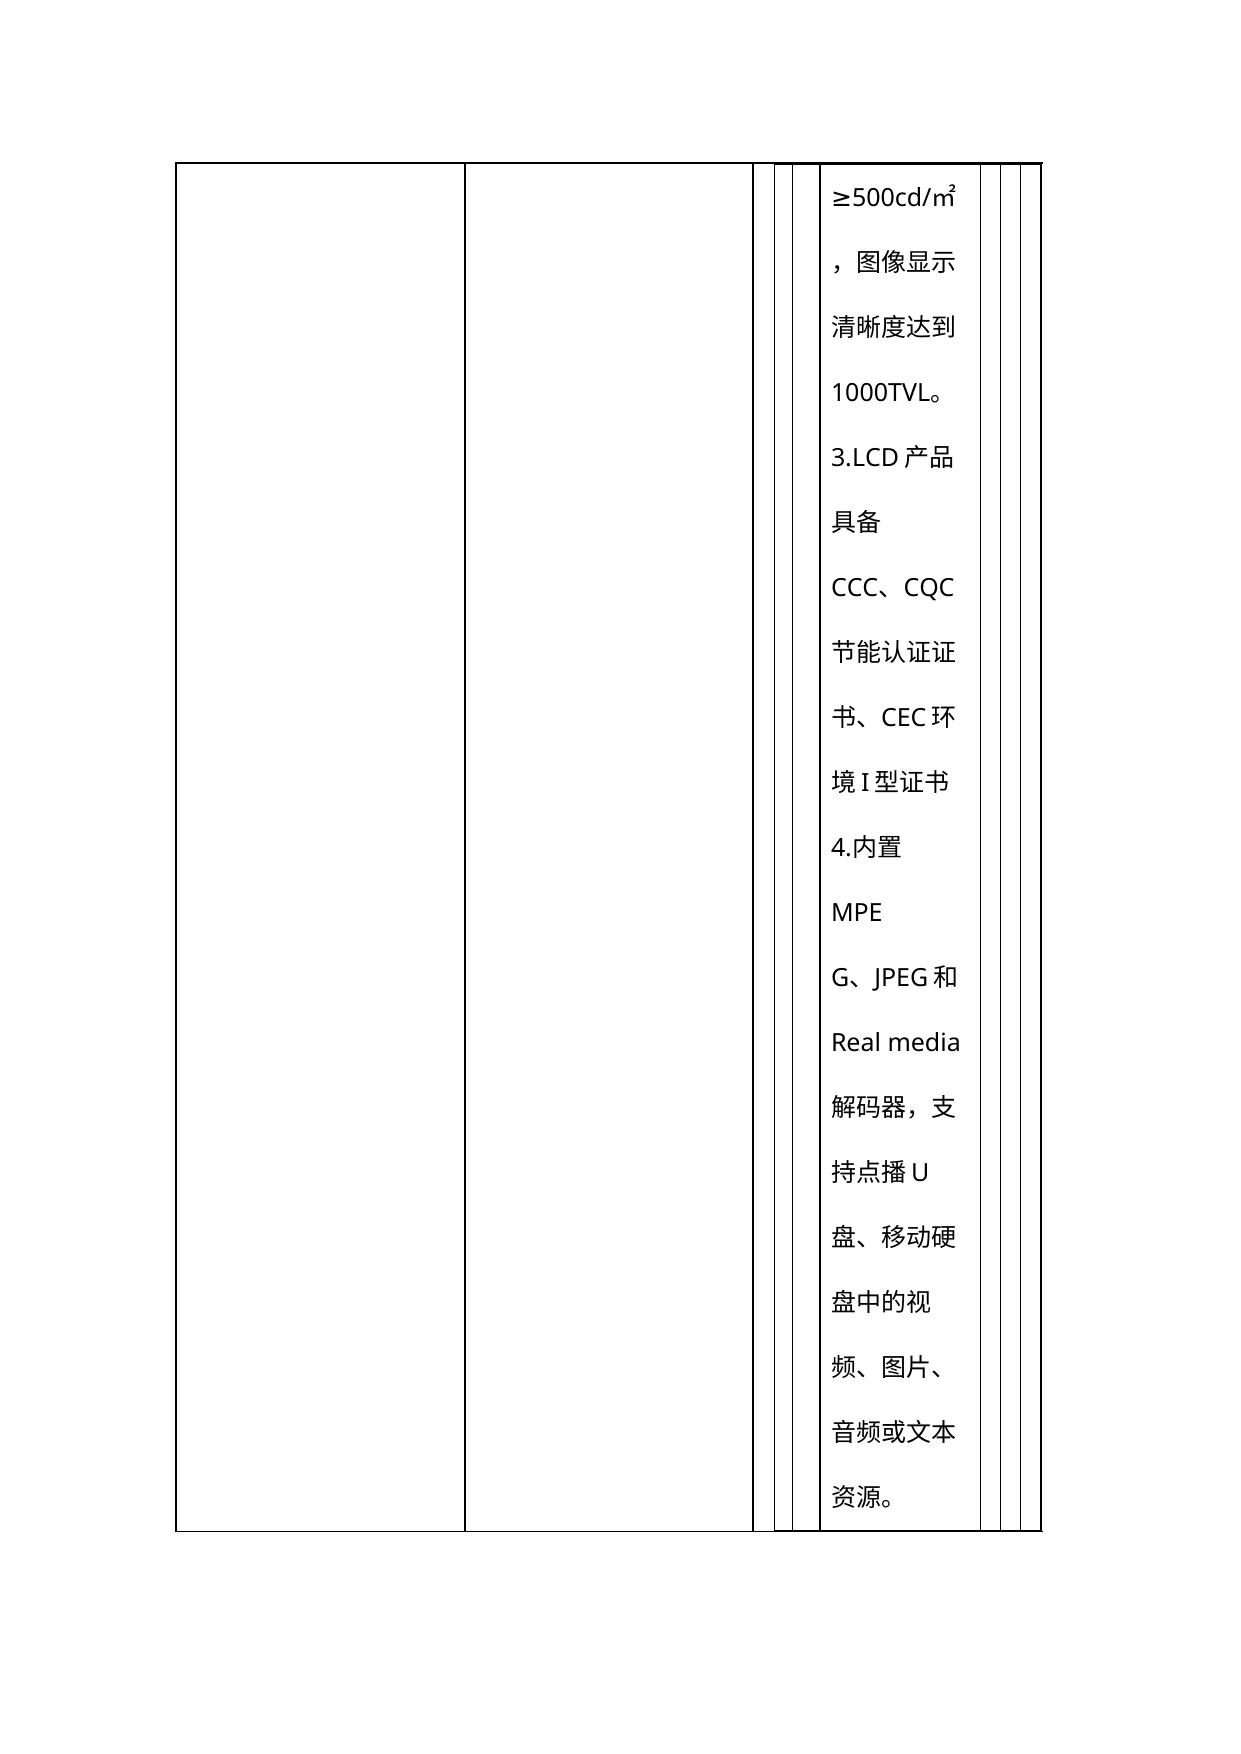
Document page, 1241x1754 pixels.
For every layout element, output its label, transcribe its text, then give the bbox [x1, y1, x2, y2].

table_cell ★ [466, 164, 752, 1531]
table_cell [1021, 165, 1040, 1530]
table_cell [1001, 165, 1020, 1530]
table_cell [981, 165, 1000, 1530]
table_cell 1 [177, 164, 464, 1531]
table_cell [821, 165, 980, 1530]
table_cell [793, 165, 819, 1530]
table_cell [775, 165, 792, 1530]
table_cell [754, 164, 774, 1531]
